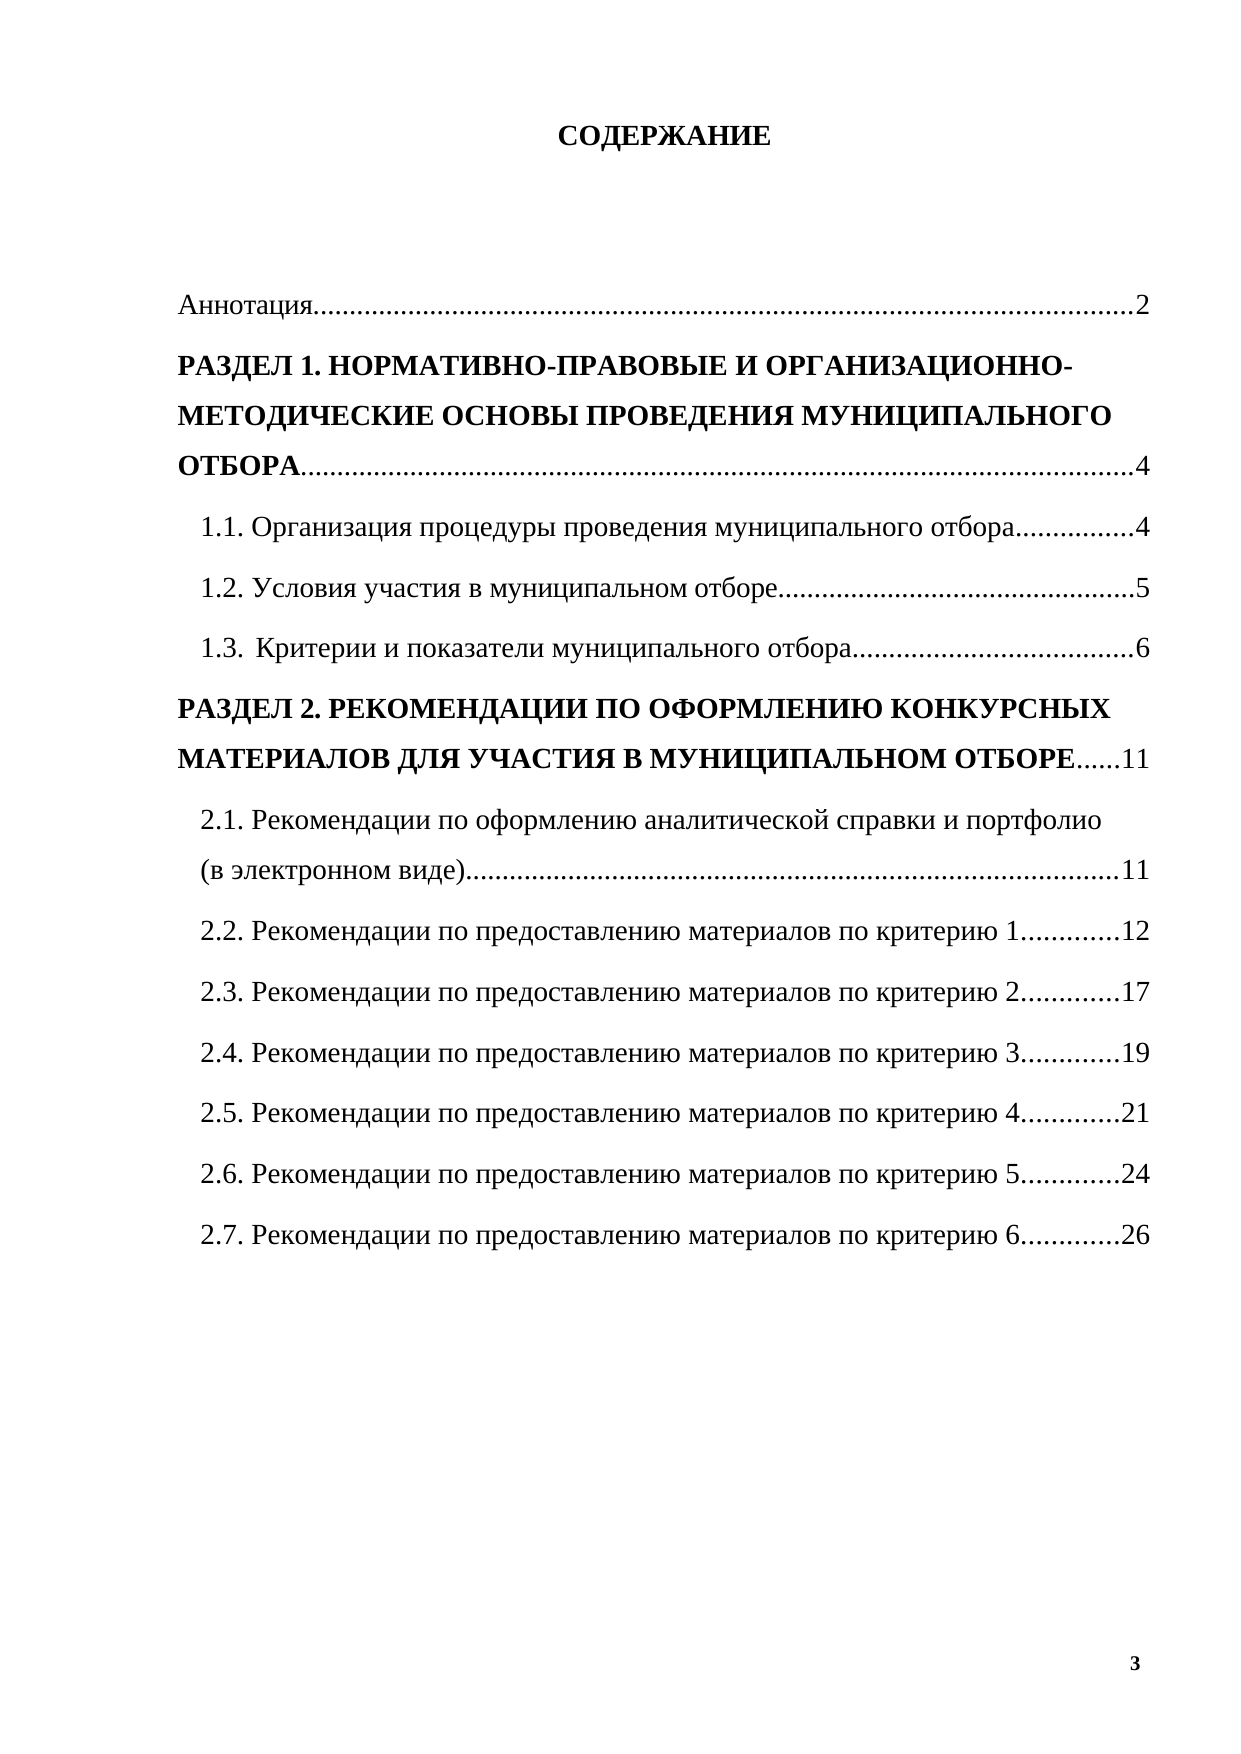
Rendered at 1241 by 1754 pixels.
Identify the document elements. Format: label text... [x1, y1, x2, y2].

text СОДЕРЖАНИЕ [177, 118, 1152, 152]
